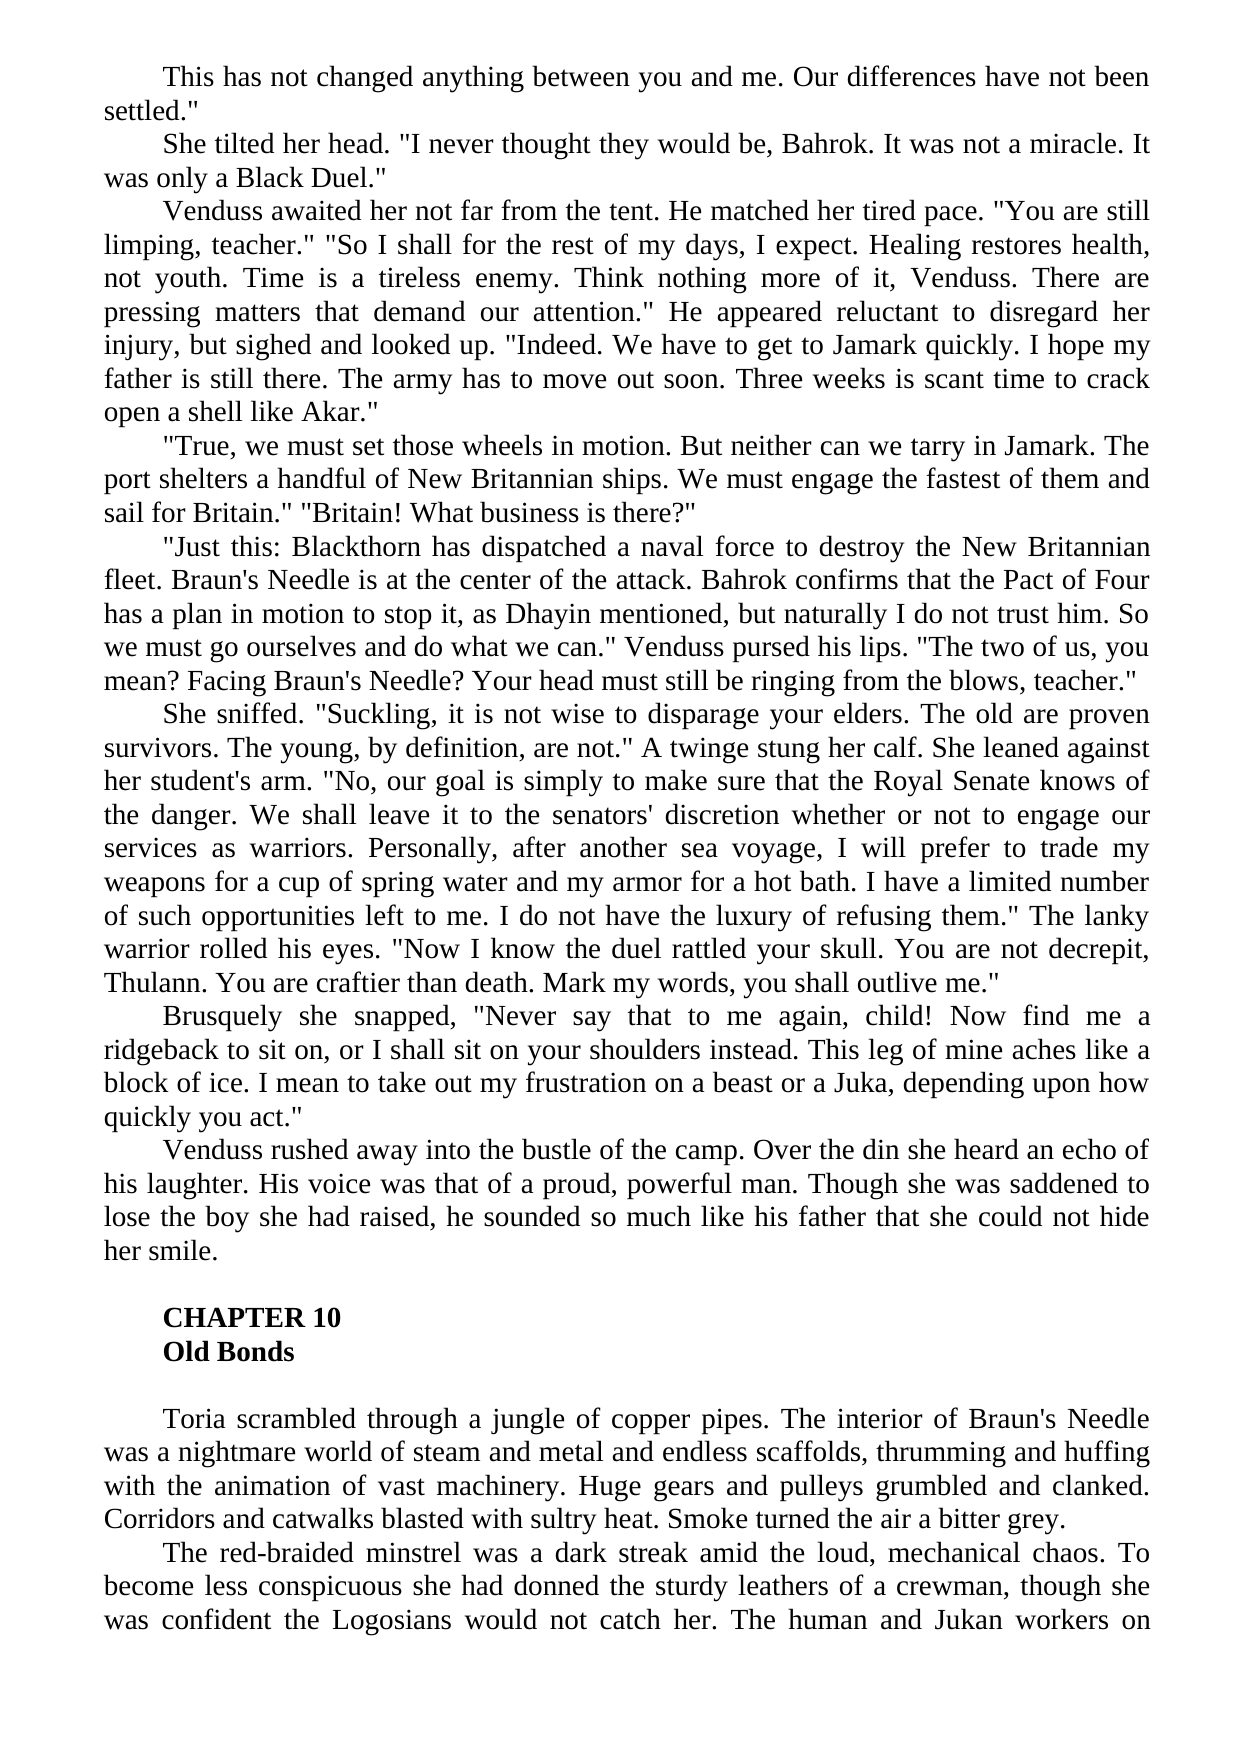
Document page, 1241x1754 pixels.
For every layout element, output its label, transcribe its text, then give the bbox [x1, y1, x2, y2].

text She tilted her head. "I never thought they would be, Bahrok. It was not a miracle. It was only a Black Duel." [103, 126, 1152, 193]
text Brusquely she snapped, "Never say that to me again, child! Now find me a ridgeback to sit on, or I shall sit on your shoulders instead. This leg of mine aches like a block of ice. I mean to take out my frustration on a beast or a Juka, depending upon how quickly you act." [103, 998, 1152, 1132]
text "Just this: Blackthorn has dispatched a naval force to destroy the New Britannian fleet. Braun's Needle is at the center of the attack. Bahrok confirms that the Pact of Four has a plan in motion to stop it, as Dhayin mentioned, but naturally I do not trust him. So we must go ourselves and do what we can." Venduss pursed his lips. "The two of us, you mean? Facing Braun's Needle? Your head must still be ringing from the blows, teacher." [103, 529, 1152, 696]
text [103, 1535, 1152, 1636]
text This has not changed anything between you and me. Our differences have not been settled." [103, 59, 1152, 126]
text Old Bonds [103, 1334, 1152, 1367]
text "True, we must set those wheels in motion. But neither can we tarry in Jamark. The port shelters a handful of New Britannian ships. We must engage the fastest of them and sail for Britain." "Britain! What business is there?" [103, 428, 1152, 529]
text Venduss rushed away into the bustle of the camp. Over the din she heard an echo of his laughter. His voice was that of a proud, powerful man. Though she was saddened to lose the boy she had raised, he sounded so much like his father that she could not hide her smile. [103, 1132, 1152, 1267]
text CHAPTER 10 [103, 1300, 1152, 1334]
text Toria scrambled through a jungle of copper pipes. The interior of Braun's Needle was a nightmare world of steam and metal and endless scaffolds, thrumming and huffing with the animation of vast machinery. Huge gears and pulleys grumbled and clanked. Corridors and catwalks blasted with sultry heat. Smoke turned the air a bitter grey. [103, 1401, 1152, 1535]
text Venduss awaited her not far from the tent. He matched her tired pace. "You are still limping, teacher." "So I shall for the rest of my days, I expect. Healing restores health, not youth. Time is a tireless enemy. Think nothing more of it, Venduss. There are pressing matters that demand our attention." He appeared reluctant to disregard her injury, but sighed and looked up. "Indeed. We have to get to Jamark quickly. I hope my father is still there. The army has to move out soon. Three weeks is scant time to crack open a shell like Akar." [103, 193, 1152, 428]
text She sniffed. "Suckling, it is not wise to disparage your elders. The old are proven survivors. The young, by definition, are not." A twinge stung her calf. She leaned against her student's arm. "No, our goal is simply to make sure that the Royal Senate knows of the danger. We shall leave it to the senators' discretion whether or not to engage our services as warriors. Personally, after another sea voyage, I will prefer to trade my weapons for a cup of spring water and my armor for a hot bath. I have a limited number of such opportunities left to me. I do not have the luxury of refusing them." The lanky warrior rolled his eyes. "Now I know the duel rattled your skull. You are not decrepit, Thulann. You are craftier than death. Mark my words, you shall outlive me." [103, 696, 1152, 998]
